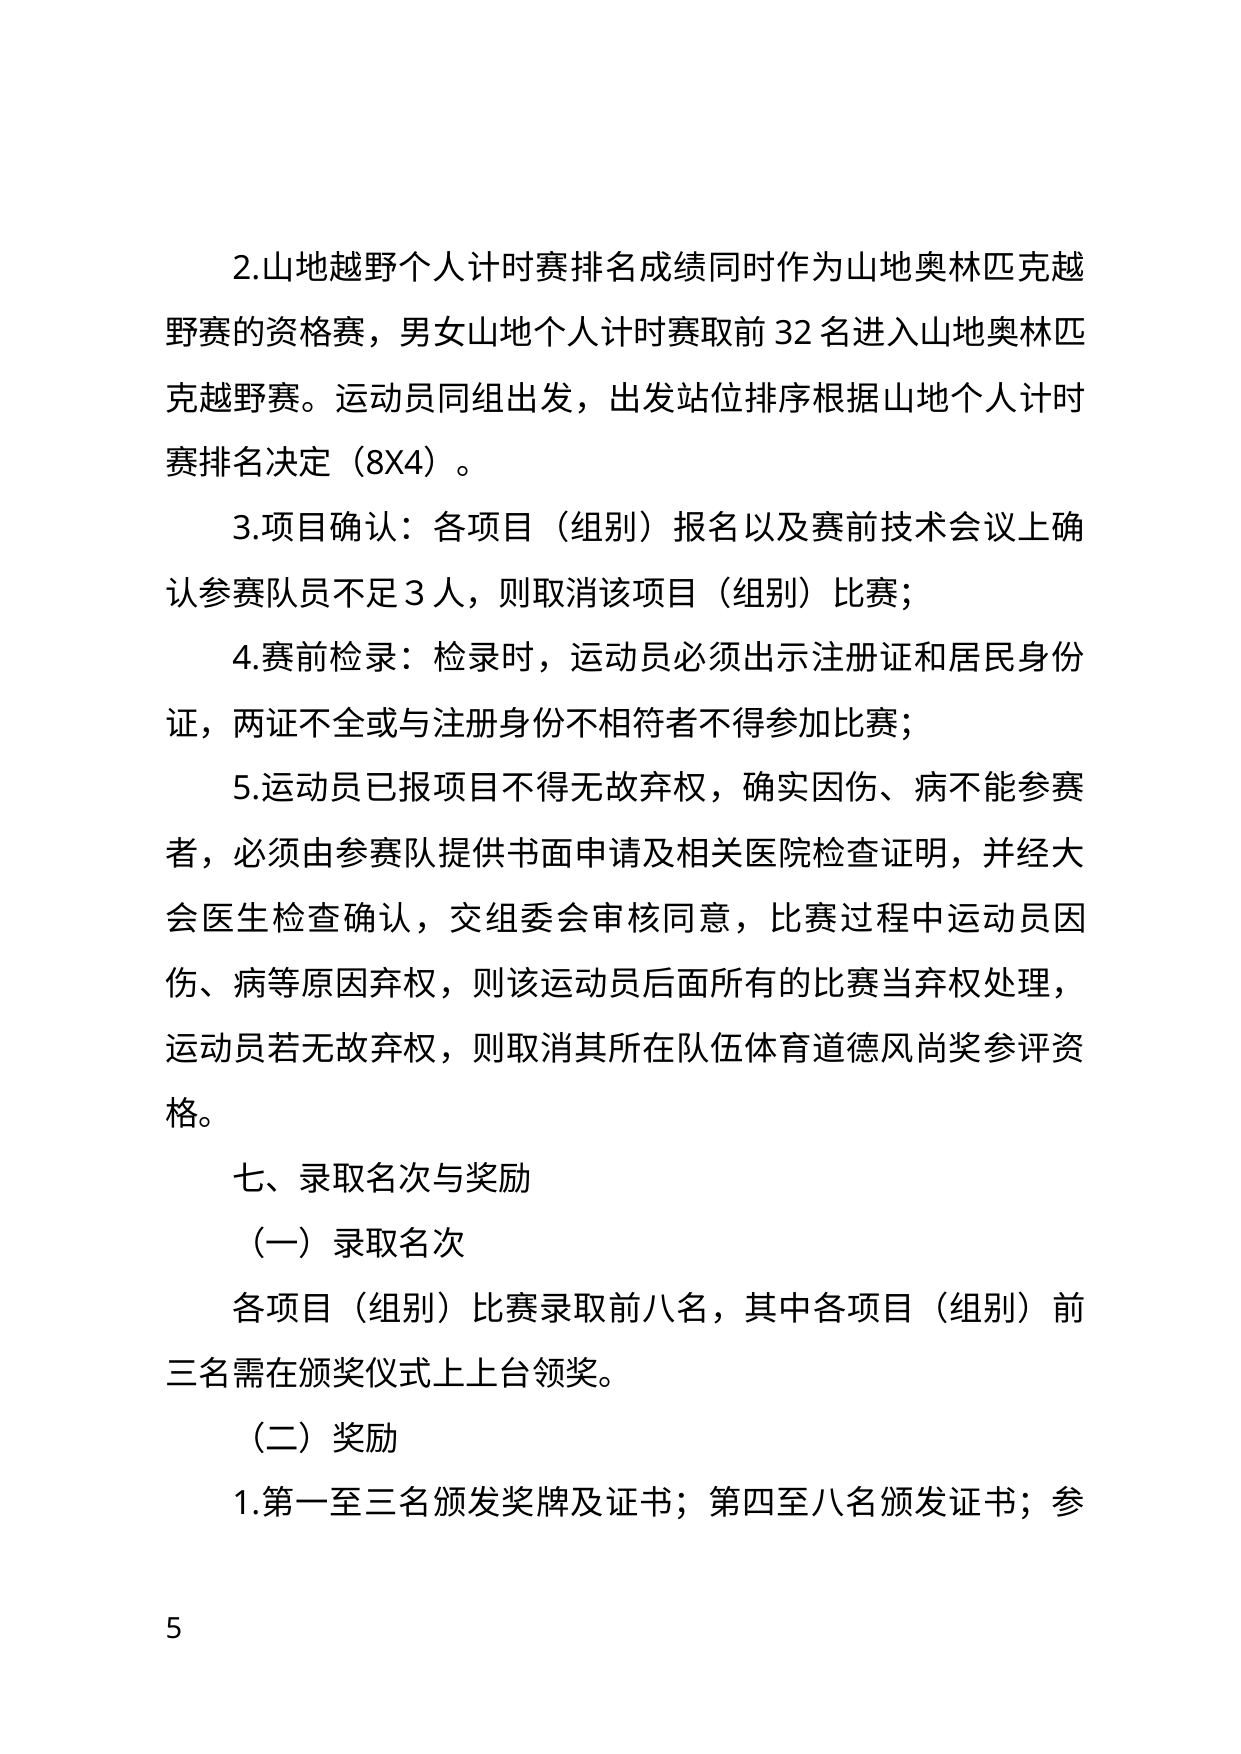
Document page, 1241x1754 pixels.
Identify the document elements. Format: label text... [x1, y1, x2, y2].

text 5.运动员已报项目不得无故弃权，确实因伤、病不能参赛者，必须由参赛队提供书面申请及相关医院检查证明，并经大会医生检查确认，交组委会审核同意，比赛过程中运动员因伤、病等原因弃权，则该运动员后面所有的比赛当弃权处理，运动员若无故弃权，则取消其所在队伍体育道德风尚奖参评资格。 [165, 753, 1087, 1143]
text 4.赛前检录：检录时，运动员必须出示注册证和居民身份证，两证不全或与注册身份不相符者不得参加比赛； [165, 623, 1087, 753]
text 七、录取名次与奖励 [165, 1143, 1087, 1208]
text 各项目（组别）比赛录取前八名，其中各项目（组别）前三名需在颁奖仪式上上台领奖。 [165, 1273, 1087, 1403]
text （一）录取名次 [165, 1208, 1087, 1273]
text 3.项目确认：各项目（组别）报名以及赛前技术会议上确认参赛队员不足３人，则取消该项目（组别）比赛； [165, 493, 1087, 623]
text 2.山地越野个人计时赛排名成绩同时作为山地奥林匹克越野赛的资格赛，男女山地个人计时赛取前32名进入山地奥林匹克越野赛。运动员同组出发，出发站位排序根据山地个人计时赛排名决定（8X4）。 [165, 233, 1087, 493]
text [165, 1468, 1087, 1533]
text （二）奖励 [165, 1403, 1087, 1468]
